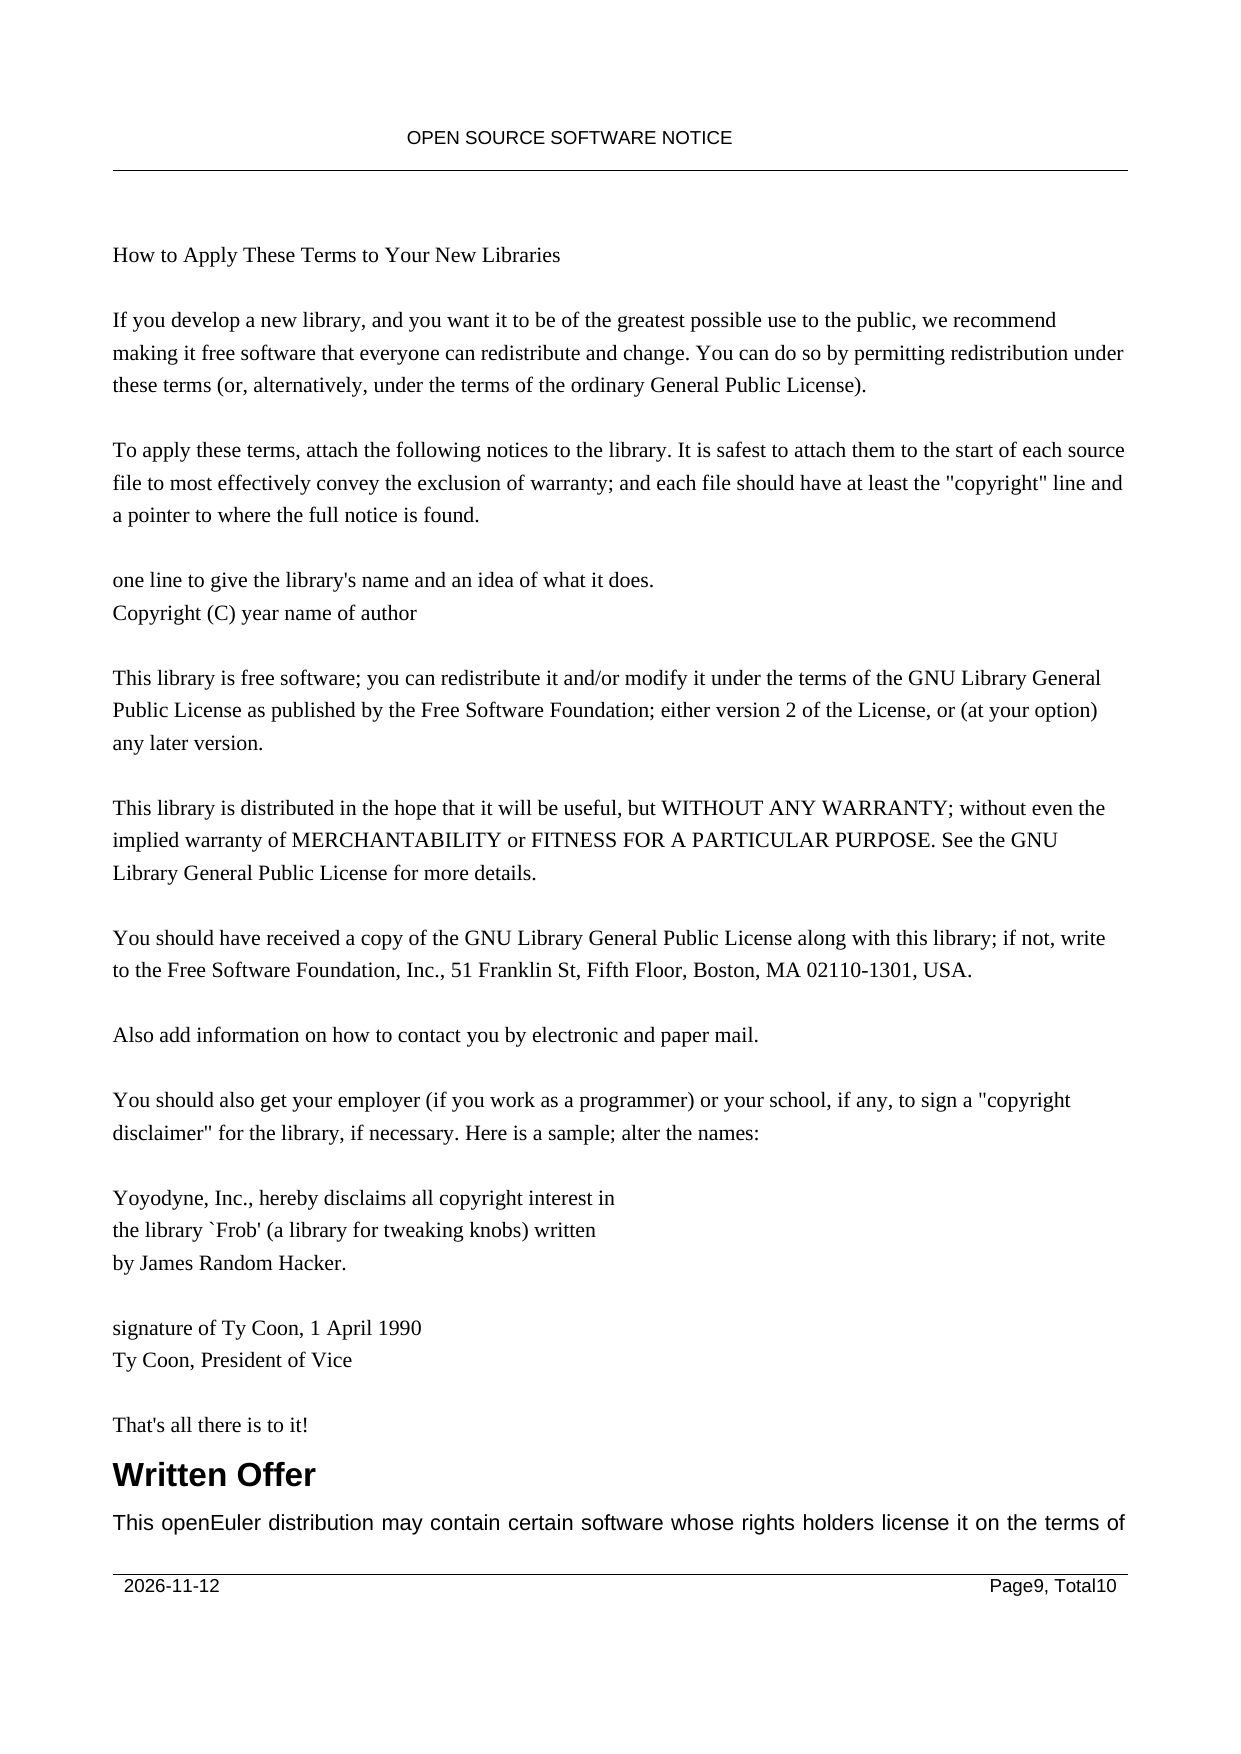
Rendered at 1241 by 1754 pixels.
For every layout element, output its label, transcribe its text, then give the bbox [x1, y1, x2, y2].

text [112, 1506, 1128, 1539]
text Written Offer [112, 1441, 1128, 1506]
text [112, 206, 1128, 1441]
